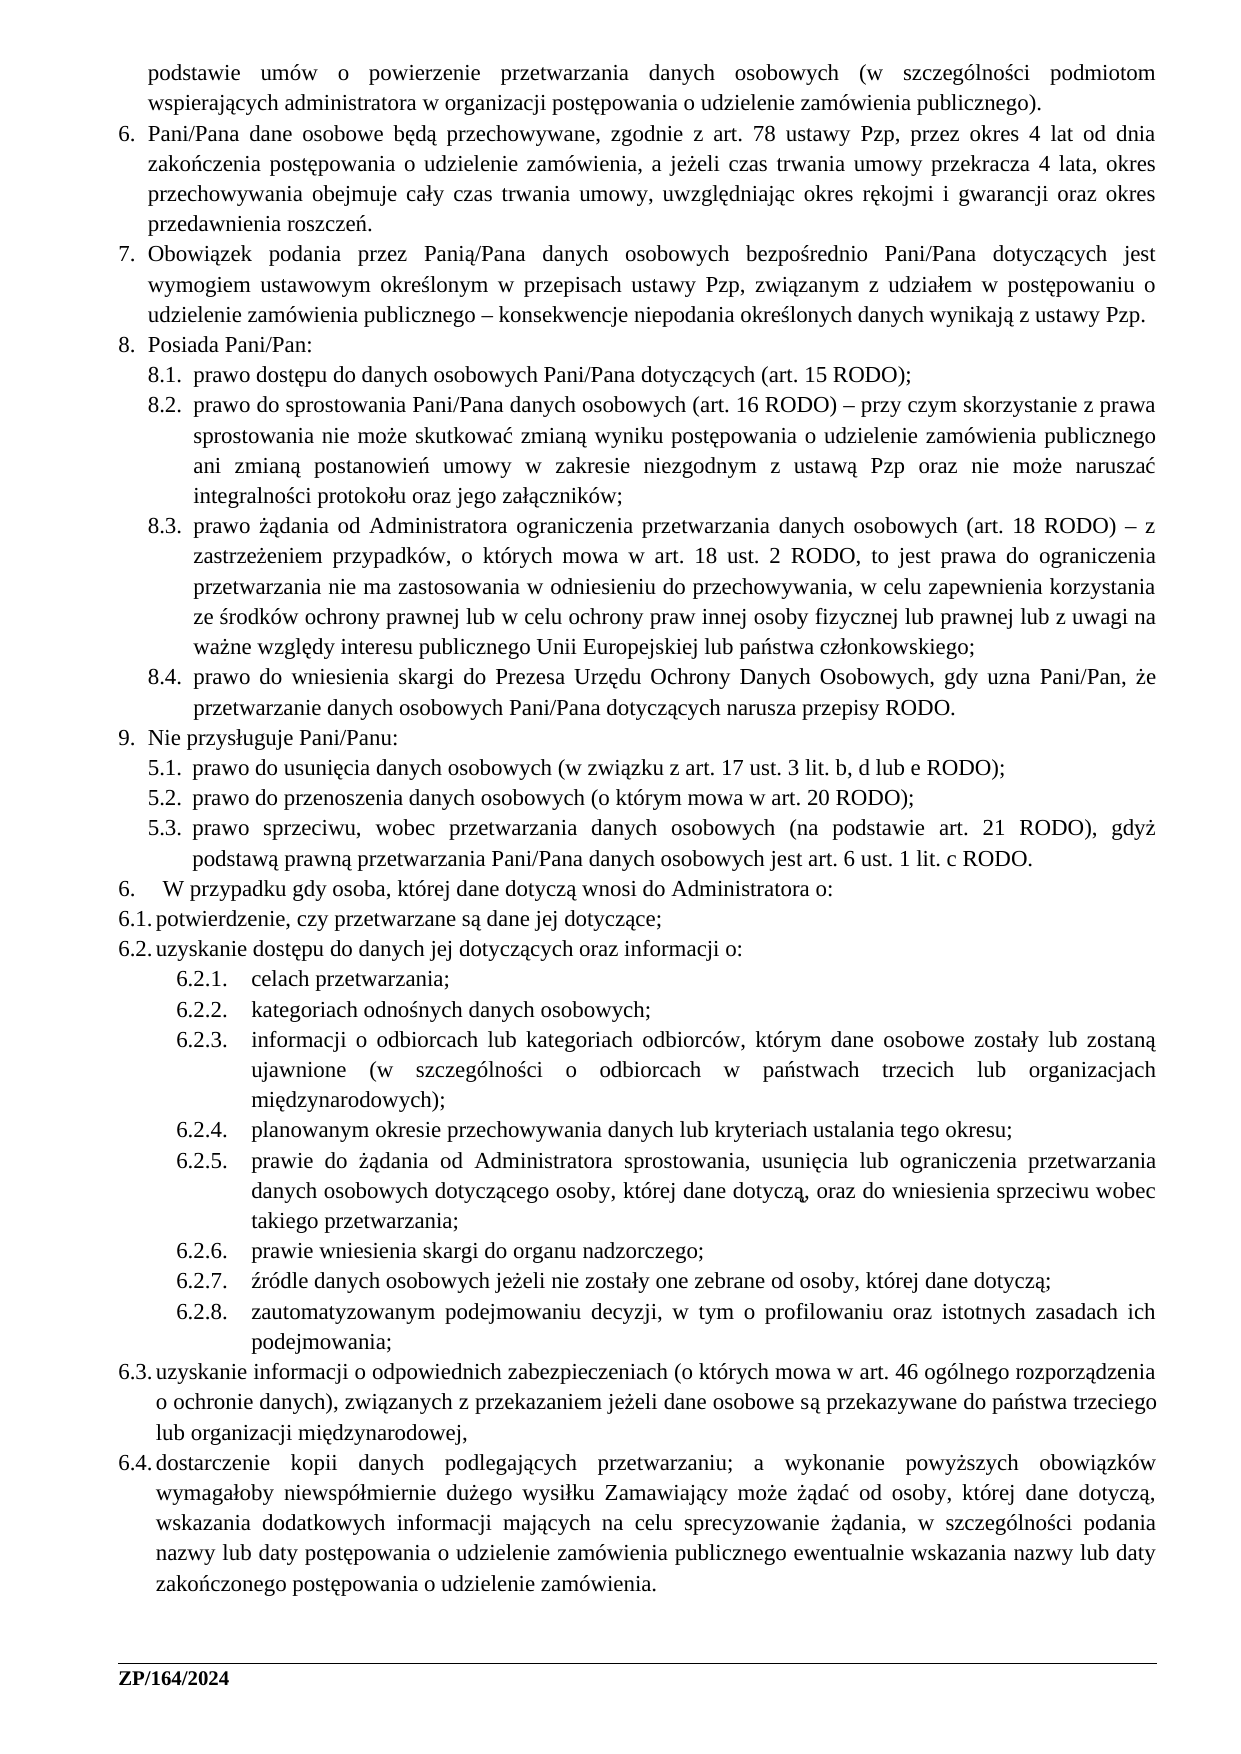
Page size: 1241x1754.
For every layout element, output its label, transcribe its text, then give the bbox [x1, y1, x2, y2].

list informacji o odbiorcach lub kategoriach odbiorców, którym dane osobowe zostały lub zostaną ujawnione (w szczególności o odbiorcach w państwach trzecich lub organizacjach międzynarodowych); [176, 1026, 1157, 1113]
list prawo do wniesienia skargi do Prezesa Urzędu Ochrony Danych Osobowych, gdy uzna Pani/Pan, że przetwarzanie danych osobowych Pani/Pana dotyczących narusza przepisy RODO. [148, 663, 1157, 720]
list potwierdzenie, czy przetwarzane są dane jej dotyczące; [118, 905, 1157, 931]
list Nie przysługuje Pani/Panu: [118, 724, 1157, 750]
list prawo do sprostowania Pani/Pana danych osobowych (art. 16 RODO) – przy czym skorzystanie z prawa sprostowania nie może skutkować zmianą wyniku postępowania o udzielenie zamówienia publicznego ani zmianą postanowień umowy w zakresie niezgodnym z ustawą Pzp oraz nie może naruszać integralności protokołu oraz jego załączników; [148, 391, 1157, 508]
list prawo dostępu do danych osobowych Pani/Pana dotyczących (art. 15 RODO); [148, 361, 1157, 388]
list planowanym okresie przechowywania danych lub kryteriach ustalania tego okresu; [176, 1116, 1157, 1143]
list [118, 59, 1157, 116]
list uzyskanie informacji o odpowiednich zabezpieczeniach (o których mowa w art. 46 ogólnego rozporządzenia o ochronie danych), związanych z przekazaniem jeżeli dane osobowe są przekazywane do państwa trzeciego lub organizacji międzynarodowej, [118, 1358, 1157, 1445]
list Posiada Pani/Pan: [118, 331, 1157, 357]
list uzyskanie dostępu do danych jej dotyczących oraz informacji o: [118, 935, 1157, 962]
list dostarczenie kopii danych podlegających przetwarzaniu; a wykonanie powyższych obowiązków wymagałoby niewspółmiernie dużego wysiłku Zamawiający może żądać od osoby, której dane dotyczą, wskazania dodatkowych informacji mających na celu sprecyzowanie żądania, w szczególności podania nazwy lub daty postępowania o udzielenie zamówienia publicznego ewentualnie wskazania nazwy lub daty zakończonego postępowania o udzielenie zamówienia. [118, 1449, 1157, 1596]
list Obowiązek podania przez Panią/Pana danych osobowych bezpośrednio Pani/Pana dotyczących jest wymogiem ustawowym określonym w przepisach ustawy Pzp, związanym z udziałem w postępowaniu o udzielenie zamówienia publicznego – konsekwencje niepodania określonych danych wynikają z ustawy Pzp. [118, 240, 1157, 327]
list źródle danych osobowych jeżeli nie zostały one zebrane od osoby, której dane dotyczą; [176, 1267, 1157, 1294]
list kategoriach odnośnych danych osobowych; [176, 996, 1157, 1022]
list prawie wniesienia skargi do organu nadzorczego; [176, 1237, 1157, 1264]
list prawo sprzeciwu, wobec przetwarzania danych osobowych (na podstawie art. 21 RODO), gdyż podstawą prawną przetwarzania Pani/Pana danych osobowych jest art. 6 ust. 1 lit. c RODO. [148, 814, 1157, 871]
list prawo żądania od Administratora ograniczenia przetwarzania danych osobowych (art. 18 RODO) – z zastrzeżeniem przypadków, o których mowa w art. 18 ust. 2 RODO, to jest prawa do ograniczenia przetwarzania nie ma zastosowania w odniesieniu do przechowywania, w celu zapewnienia korzystania ze środków ochrony prawnej lub w celu ochrony praw innej osoby fizycznej lub prawnej lub z uwagi na ważne względy interesu publicznego Unii Europejskiej lub państwa członkowskiego; [148, 512, 1157, 659]
list zautomatyzowanym podejmowaniu decyzji, w tym o profilowaniu oraz istotnych zasadach ich podejmowania; [176, 1298, 1157, 1354]
list Pani/Pana dane osobowe będą przechowywane, zgodnie z art. 78 ustawy Pzp, przez okres 4 lat od dnia zakończenia postępowania o udzielenie zamówienia, a jeżeli czas trwania umowy przekracza 4 lata, okres przechowywania obejmuje cały czas trwania umowy, uwzględniając okres rękojmi i gwarancji oraz okres przedawnienia roszczeń. [118, 119, 1157, 237]
list prawo do przenoszenia danych osobowych (o którym mowa w art. 20 RODO); [148, 784, 1157, 811]
list prawo do usunięcia danych osobowych (w związku z art. 17 ust. 3 lit. b, d lub e RODO); [148, 754, 1157, 780]
list prawie do żądania od Administratora sprostowania, usunięcia lub ograniczenia przetwarzania danych osobowych dotyczącego osoby, której dane dotyczą̨, oraz do wniesienia sprzeciwu wobec takiego przetwarzania; [176, 1147, 1157, 1233]
list celach przetwarzania; [176, 965, 1157, 992]
list W przypadku gdy osoba, której dane dotyczą wnosi do Administratora o: [118, 875, 1157, 901]
